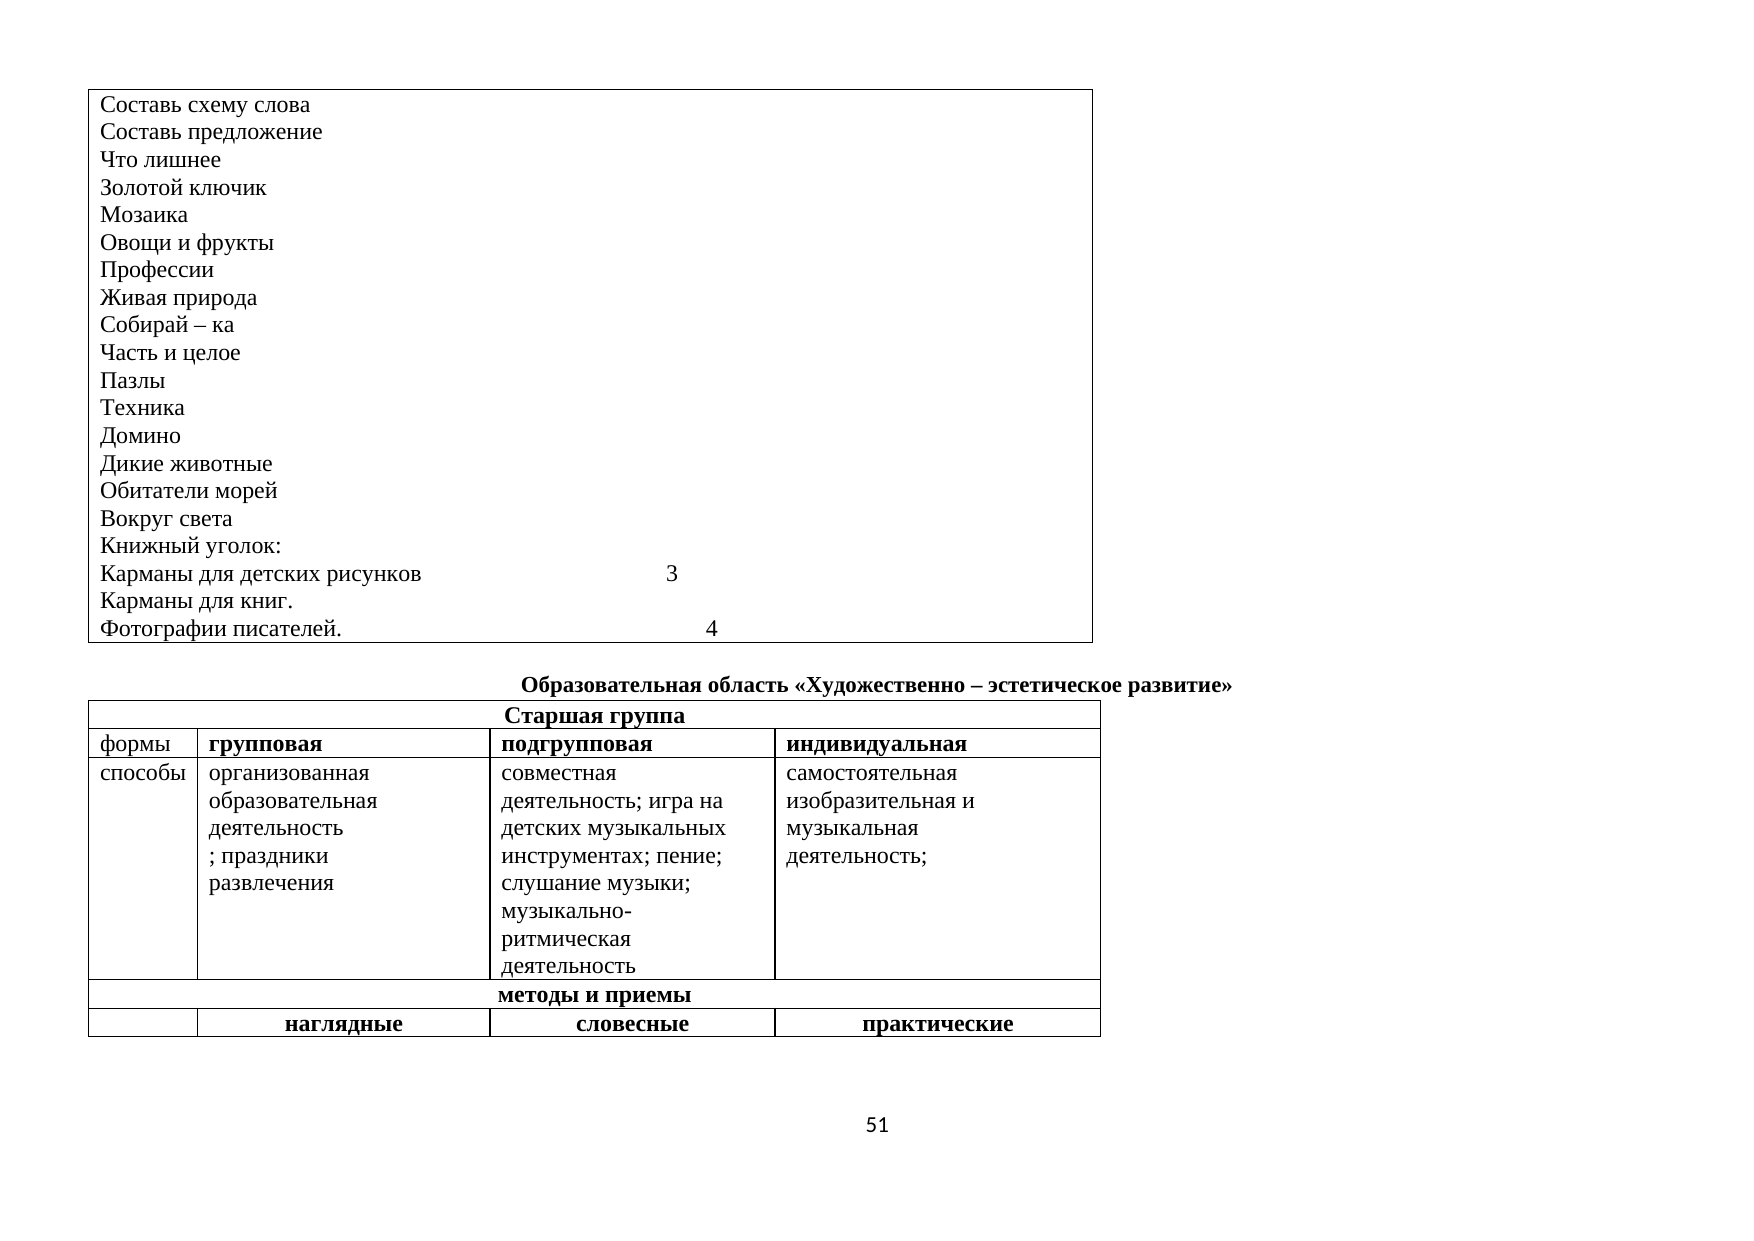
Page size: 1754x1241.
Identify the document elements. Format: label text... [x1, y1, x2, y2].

table_cell самостоятельная изобразительная и музыкальная деятельность; [776, 758, 1100, 979]
table_cell методы и приемы [89, 980, 1100, 1007]
table_cell словесные [491, 1009, 774, 1036]
table_cell организованная образовательная деятельность ; праздники развлечения [198, 758, 489, 979]
table_cell индивидуальная [776, 729, 1100, 757]
table_cell подгрупповая [491, 729, 774, 757]
table_cell наглядные [198, 1009, 489, 1036]
table_header Старшая группа [89, 701, 1100, 728]
table_cell групповая [198, 729, 489, 757]
table_cell способы [89, 758, 197, 979]
table_cell практические [776, 1009, 1100, 1036]
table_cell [89, 90, 1092, 642]
table_cell формы [89, 729, 197, 757]
text Образовательная область «Художественно – эстетическое развитие» [118, 671, 1636, 698]
table_cell совместная деятельность; игра на детских музыкальных инструментах; пение; слушание музыки; музыкально- ритмическая деятельность [491, 758, 774, 979]
table_cell [89, 1009, 197, 1036]
